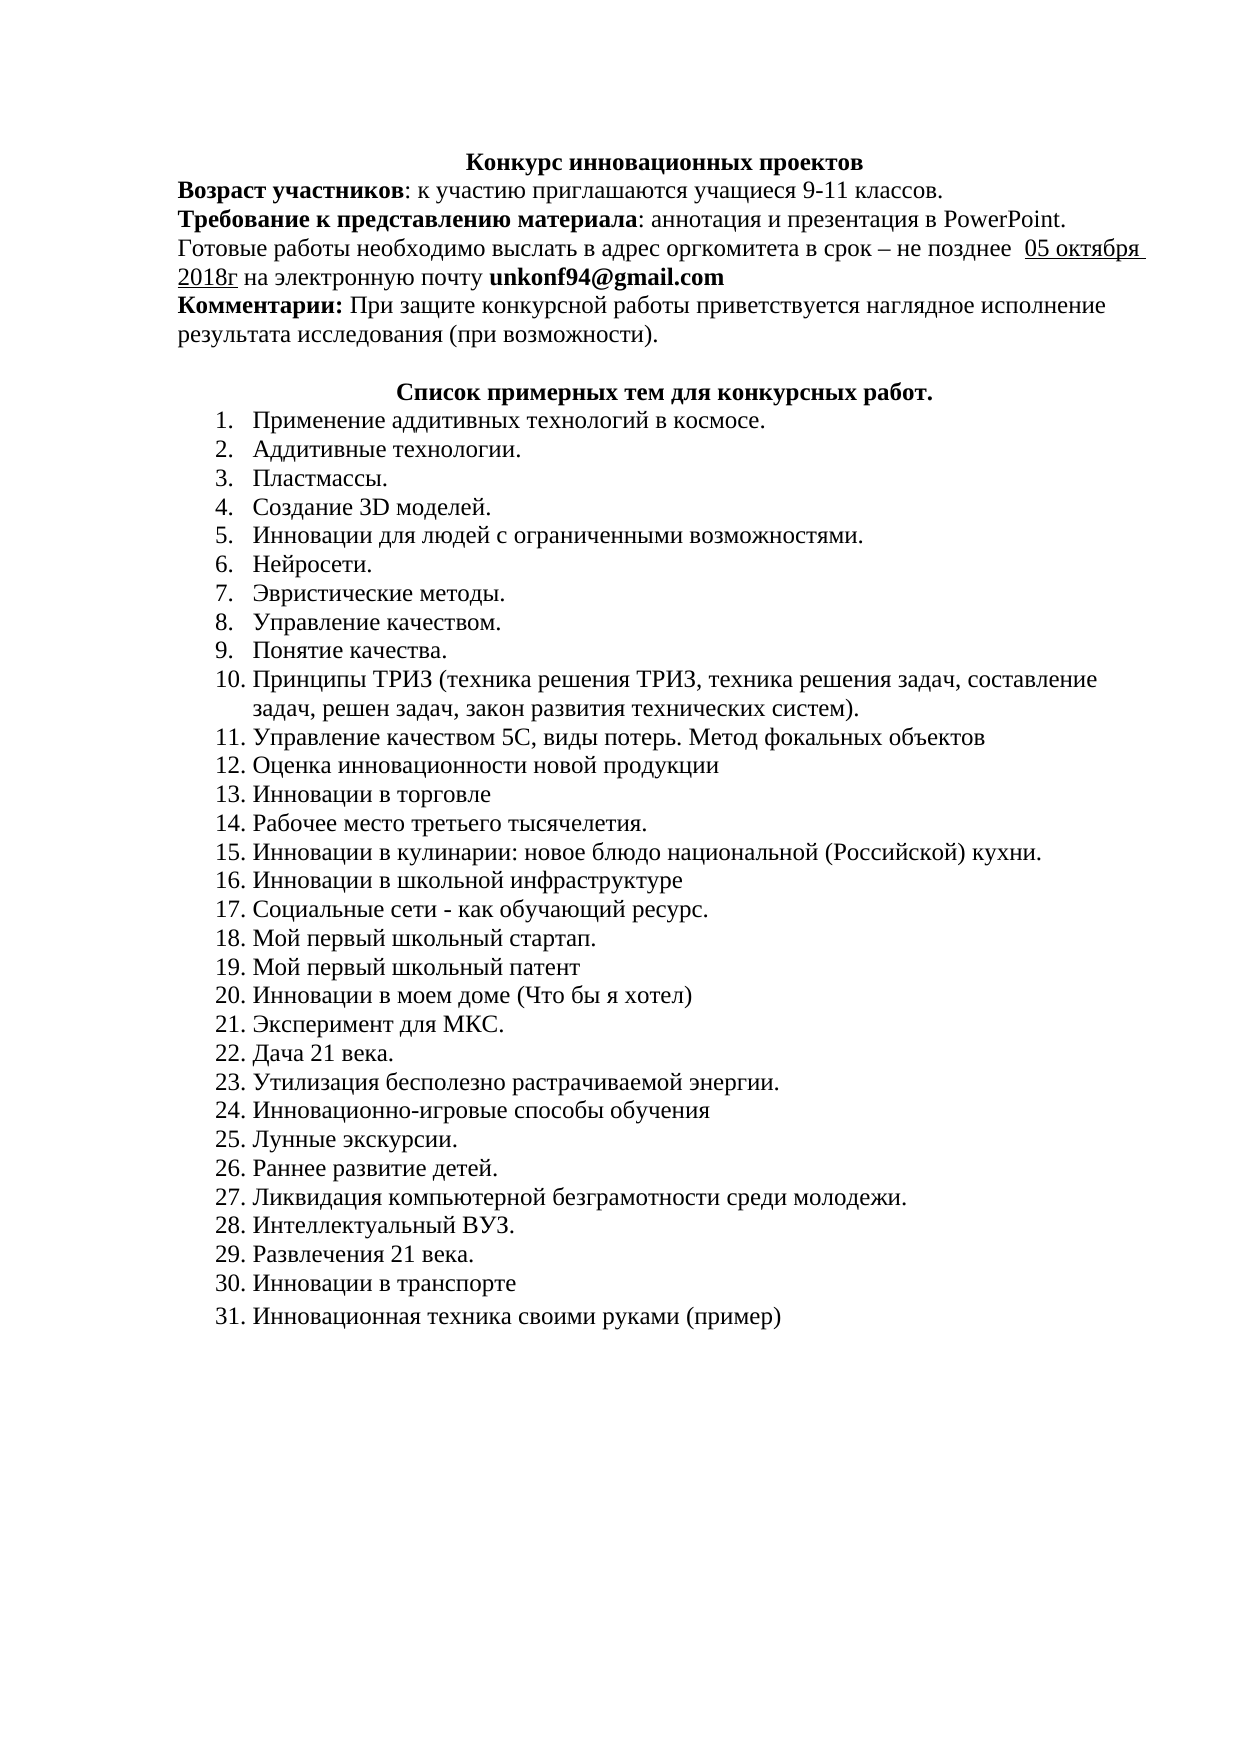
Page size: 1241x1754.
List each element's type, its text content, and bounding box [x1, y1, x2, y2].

list Применение аддитивных технологий в космосе. [215, 406, 1152, 434]
list Инновации для людей с ограниченными возможностями. [215, 521, 1152, 549]
list Рабочее место третьего тысячелетия. [215, 808, 1152, 837]
text Комментарии: При защите конкурсной работы приветствуется наглядное исполнение результата исследования (при возможности). [177, 291, 1152, 348]
list Инновационно-игровые способы обучения [215, 1096, 1152, 1124]
text Готовые работы необходимо выслать в адрес оргкомитета в срок – не позднее 05 октября 2018г на электронную почту unkonf94@gmail.com [177, 233, 1152, 291]
list Интеллектуальный ВУЗ. [215, 1211, 1152, 1239]
text Требование к представлению материала: аннотация и презентация в PowerPoint. [177, 204, 1152, 233]
list Дача 21 века. [215, 1038, 1152, 1067]
text Возраст участников: к участию приглашаются учащиеся 9-11 классов. [177, 176, 1152, 204]
list Инновационная техника своими руками (пример) [215, 1301, 1152, 1330]
list Пластмассы. [215, 463, 1152, 492]
list Инновации в кулинарии: новое блюдо национальной (Российской) кухни. [215, 837, 1152, 866]
list Утилизация бесполезно растрачиваемой энергии. [215, 1067, 1152, 1096]
text Список примерных тем для конкурсных работ. [177, 377, 1152, 406]
list Эвристические методы. [215, 578, 1152, 607]
list Ликвидация компьютерной безграмотности среди молодежи. [215, 1182, 1152, 1211]
list Мой первый школьный стартап. [215, 923, 1152, 952]
list Понятие качества. [215, 636, 1152, 664]
list Развлечения 21 века. [215, 1239, 1152, 1268]
list Управление качеством 5С, виды потерь. Метод фокальных объектов [215, 722, 1152, 751]
list Оценка инновационности новой продукции [215, 751, 1152, 779]
list Создание 3D моделей. [215, 492, 1152, 521]
list Инновации в транспорте [215, 1268, 1152, 1297]
list Лунные экскурсии. [215, 1124, 1152, 1153]
list Эксперимент для МКС. [215, 1009, 1152, 1038]
list Раннее развитие детей. [215, 1153, 1152, 1182]
list Управление качеством. [215, 607, 1152, 636]
list Принципы ТРИЗ (техника решения ТРИЗ, техника решения задач, составление задач, решен задач, закон развития технических систем). [215, 664, 1152, 722]
list Инновации в моем доме (Что бы я хотел) [215, 981, 1152, 1009]
text Конкурс инновационных проектов [177, 147, 1152, 176]
list Аддитивные технологии. [215, 434, 1152, 463]
list Нейросети. [215, 549, 1152, 578]
list Мой первый школьный патент [215, 952, 1152, 981]
list Социальные сети - как обучающий ресурс. [215, 894, 1152, 923]
list Инновации в школьной инфраструктуре [215, 866, 1152, 894]
list Инновации в торговле [215, 779, 1152, 808]
